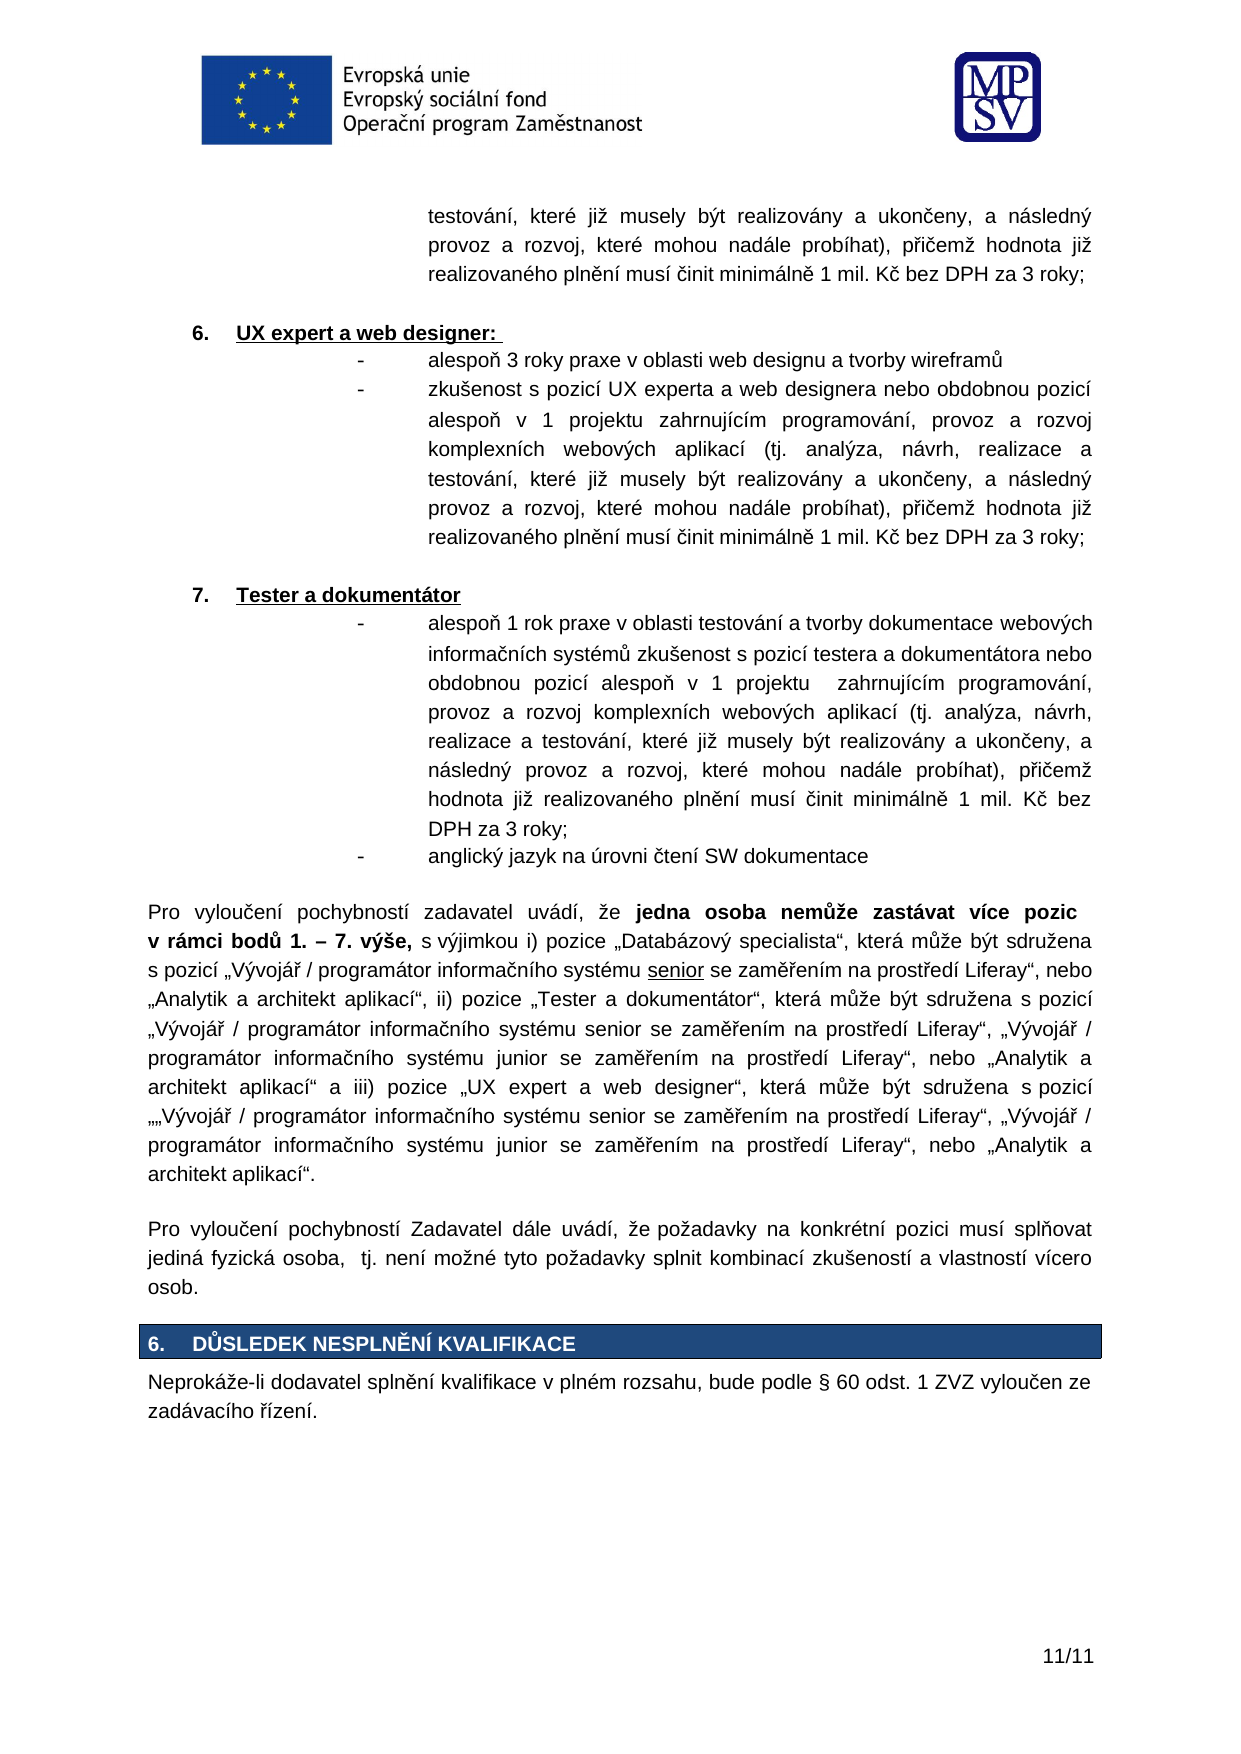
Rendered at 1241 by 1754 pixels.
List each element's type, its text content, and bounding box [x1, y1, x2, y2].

list alespoň 3 roky praxe v oblasti web designu a tvorby wireframů [354, 344, 1093, 374]
text Pro vyloučení pochybností zadavatel uvádí, že jedna osoba nemůže zastávat více pozic v rámci bodů 1. – 7. výše, s výjimkou i) pozice „Databázový specialista“, která může být sdružena s pozicí „Vývojář / programátor informačního systému senior se zaměřením na prostředí Liferay“, nebo „Analytik a architekt aplikací“, ii) pozice „Tester a dokumentátor“, která může být sdružena s pozicí „Vývojář / programátor informačního systému senior se zaměřením na prostředí Liferay“, „Vývojář / programátor informačního systému junior se zaměřením na prostředí Liferay“, nebo „Analytik a architekt aplikací“ a iii) pozice „UX expert a web designer“, která může být sdružena s pozicí „„Vývojář / programátor informačního systému senior se zaměřením na prostředí Liferay“, „Vývojář / programátor informačního systému junior se zaměřením na prostředí Liferay“, nebo „Analytik a architekt aplikací“. [148, 894, 1093, 1186]
text DŮSLEDEK NESPLNĚNÍ KVALIFIKACE [140, 1325, 1101, 1358]
list anglický jazyk na úrovni čtení SW dokumentace [354, 840, 1093, 869]
text Pro vyloučení pochybností Zadavatel dále uvádí, že požadavky na konkrétní pozici musí splňovat jediná fyzická osoba, tj. není možné tyto požadavky splnit kombinací zkušeností a vlastností vícero osob. [148, 1211, 1093, 1299]
list UX expert a web designer: [192, 315, 1093, 344]
list Tester a dokumentátor [192, 578, 1093, 607]
picture [954, 52, 1041, 142]
list alespoň 1 rok praxe v oblasti testování a tvorby dokumentace webových informačních systémů zkušenost s pozicí testera a dokumentátora nebo obdobnou pozicí alespoň v 1 projektu zahrnujícím programování, provoz a rozvoj komplexních webových aplikací (tj. analýza, návrh, realizace a testování, které již musely být realizovány a ukončeny, a následný provoz a rozvoj, které mohou nadále probíhat), přičemž hodnota již realizovaného plnění musí činit minimálně 1 mil. Kč bez DPH za 3 roky; [354, 607, 1093, 840]
list zkušenost s pozicí UX experta a web designera nebo obdobnou pozicí alespoň v 1 projektu zahrnujícím programování, provoz a rozvoj komplexních webových aplikací (tj. analýza, návrh, realizace a testování, které již musely být realizovány a ukončeny, a následný provoz a rozvoj, které mohou nadále probíhat), přičemž hodnota již realizovaného plnění musí činit minimálně 1 mil. Kč bez DPH za 3 roky; [354, 374, 1093, 549]
text Neprokáže-li dodavatel splnění kvalifikace v plném rozsahu, bude podle § 60 odst. 1 ZVZ vyloučen ze zadávacího řízení. [148, 1364, 1093, 1423]
